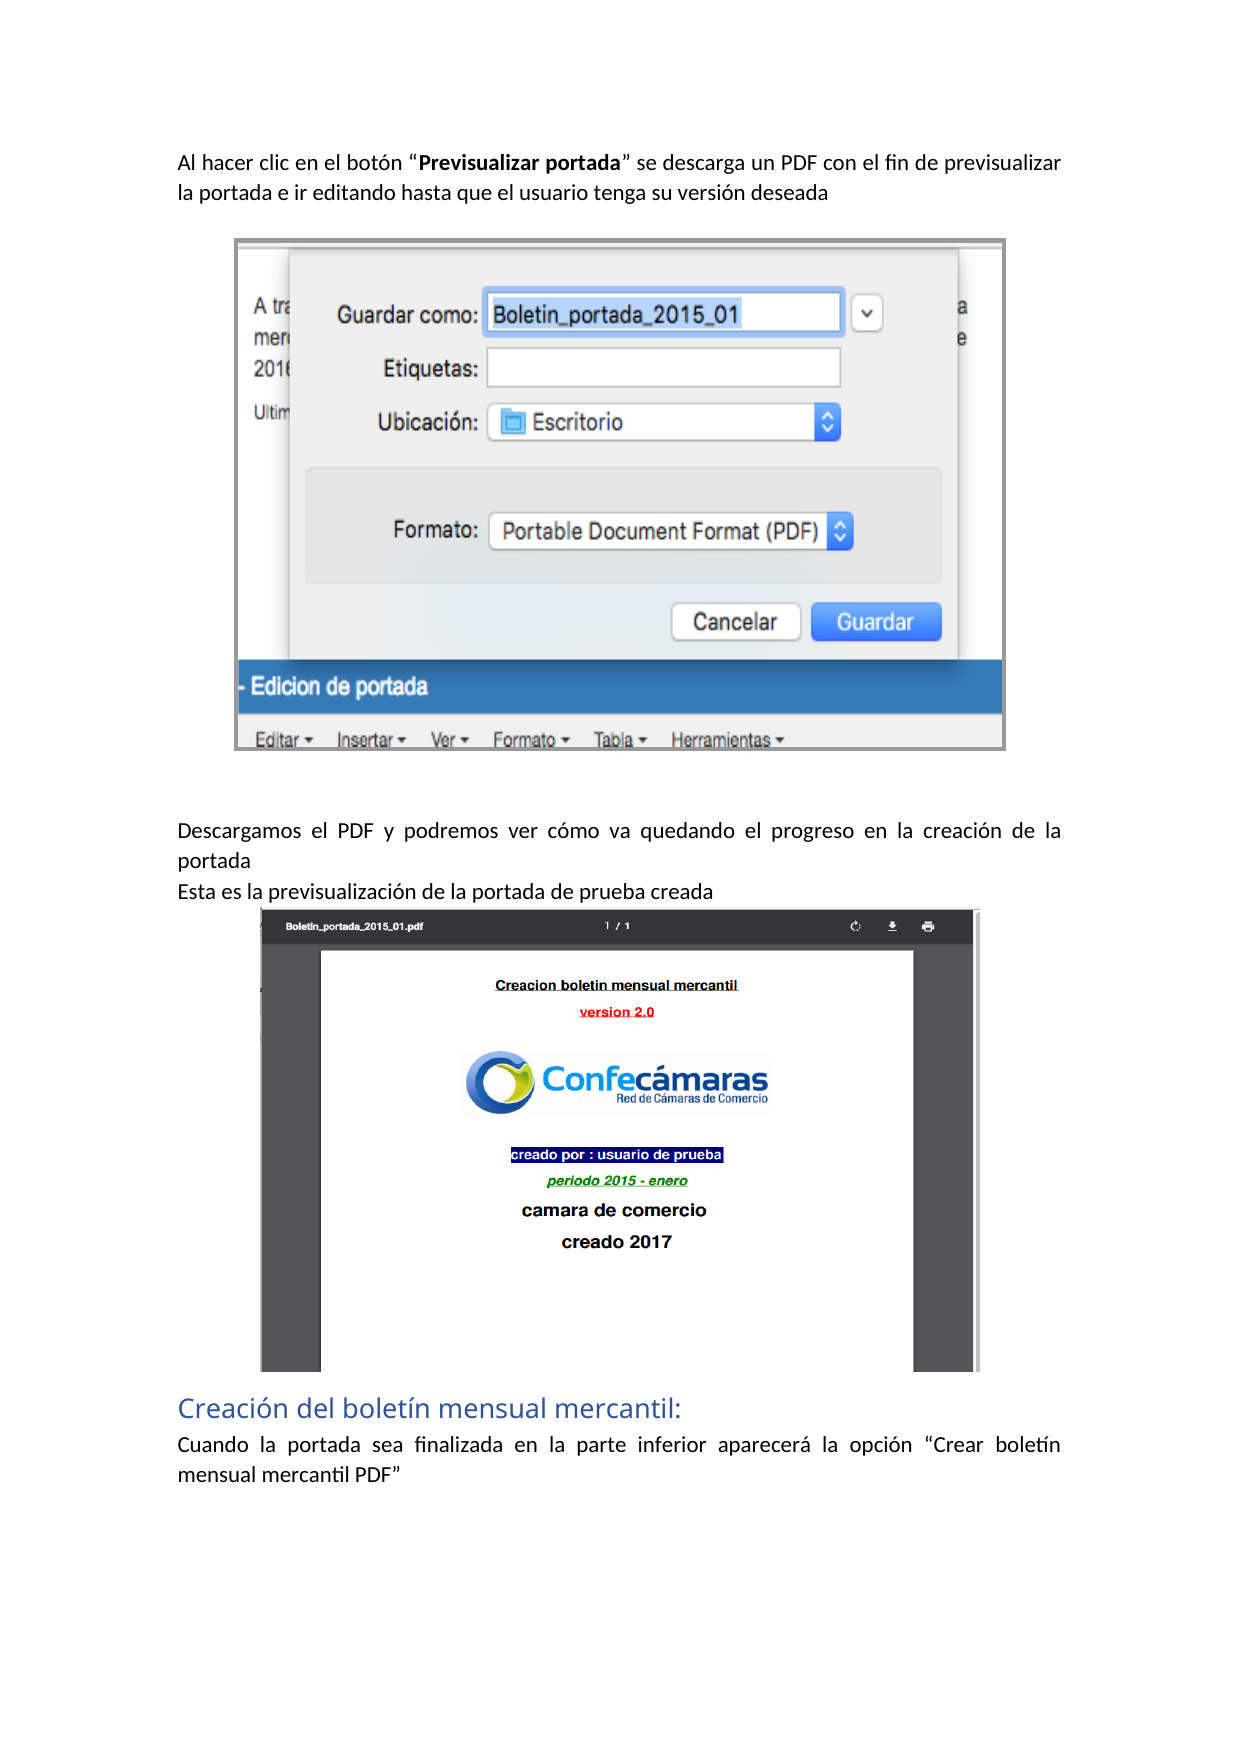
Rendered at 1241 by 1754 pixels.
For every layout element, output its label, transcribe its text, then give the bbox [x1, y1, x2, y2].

picture [260, 907, 981, 1372]
text Descargamos el PDF y podremos ver cómo va quedando el progreso en la creación de la portada [177, 816, 1063, 875]
text Esta es la previsualización de la portada de prueba creada [177, 877, 1063, 905]
picture [238, 243, 1002, 747]
text Al hacer clic en el botón “Previsualizar portada” se descarga un PDF con el fin de previsualizar la portada e ir editando hasta que el usuario tenga su versión deseada [177, 148, 1063, 206]
text Cuando la portada sea finalizada en la parte inferior aparecerá la opción “Crear boletín mensual mercantil PDF” [177, 1430, 1063, 1488]
subtitle Creación del boletín mensual mercantil: [177, 1390, 1063, 1427]
